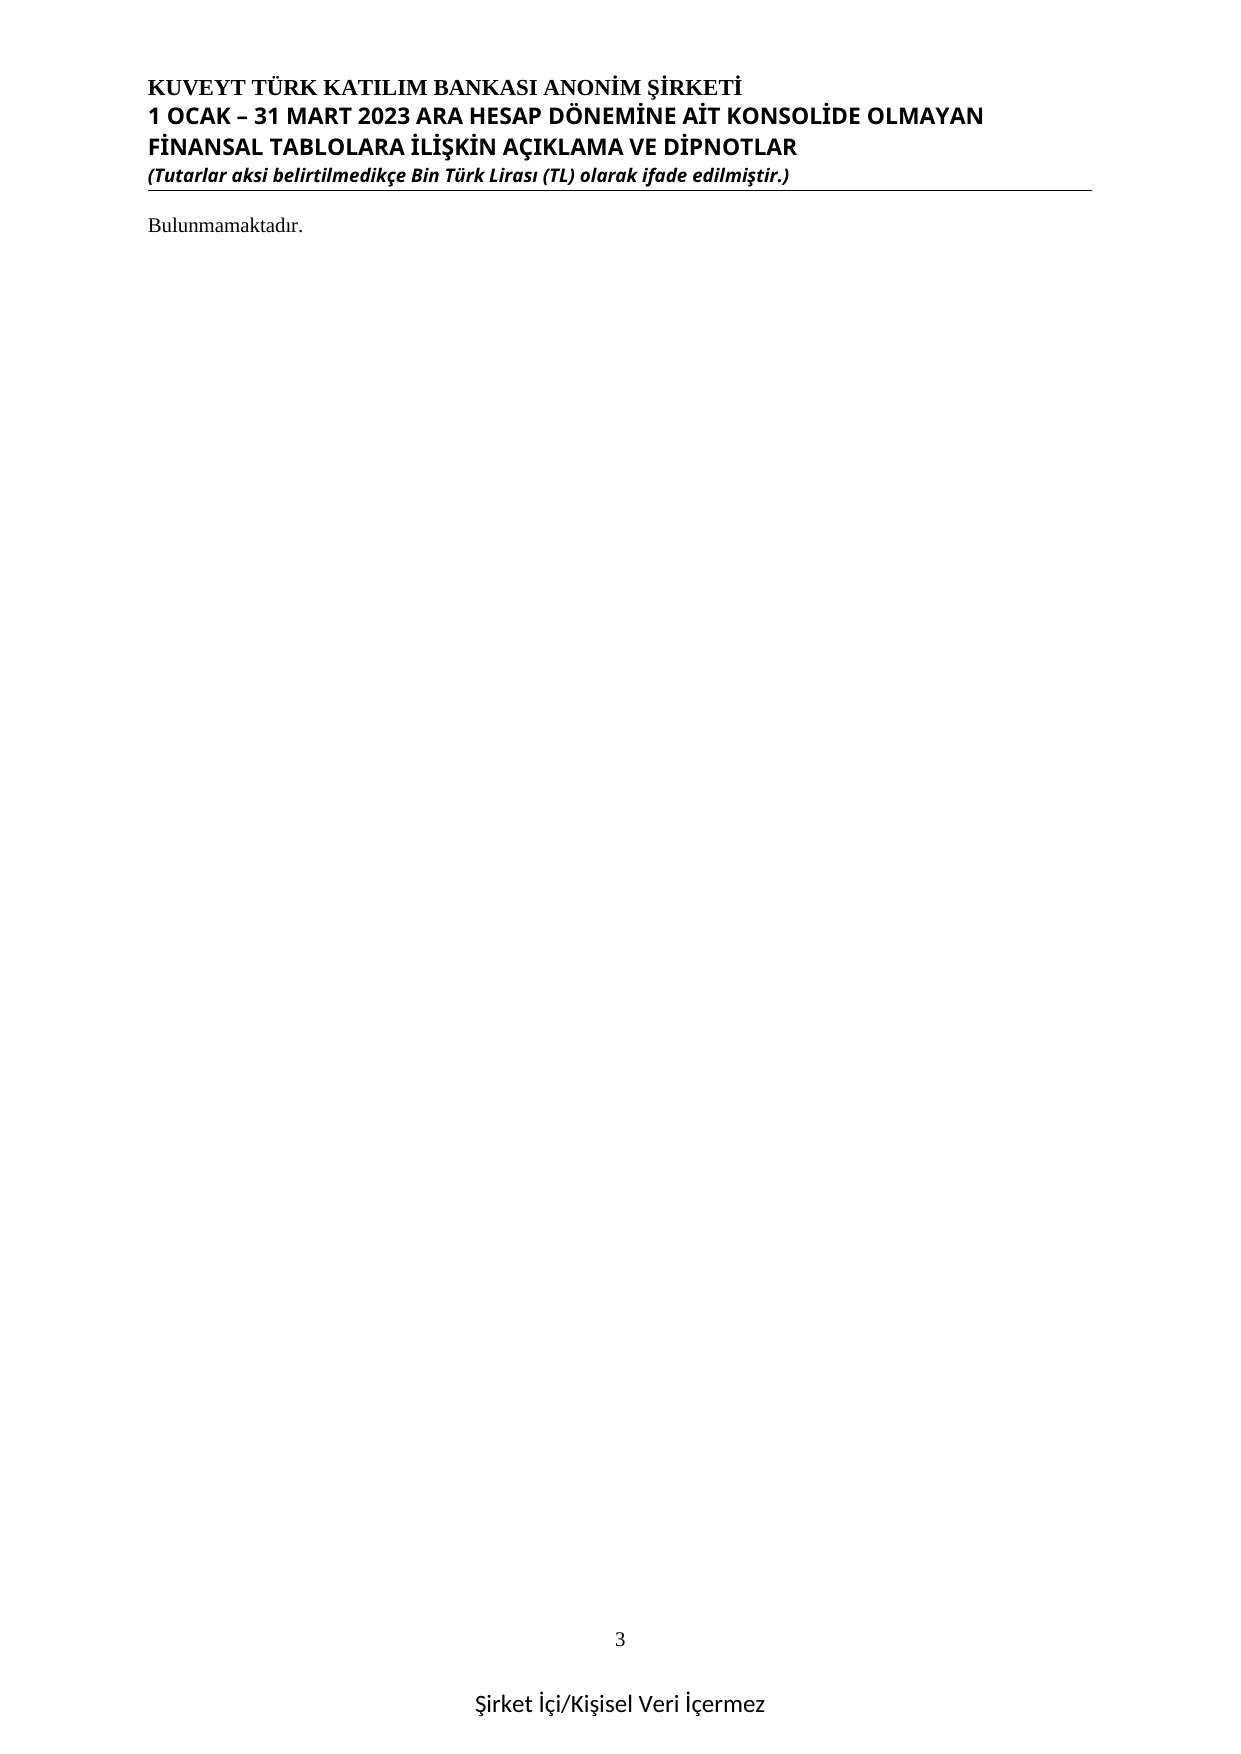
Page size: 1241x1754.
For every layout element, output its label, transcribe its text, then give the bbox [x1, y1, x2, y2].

text Bulunmamaktadır. [148, 213, 1092, 237]
